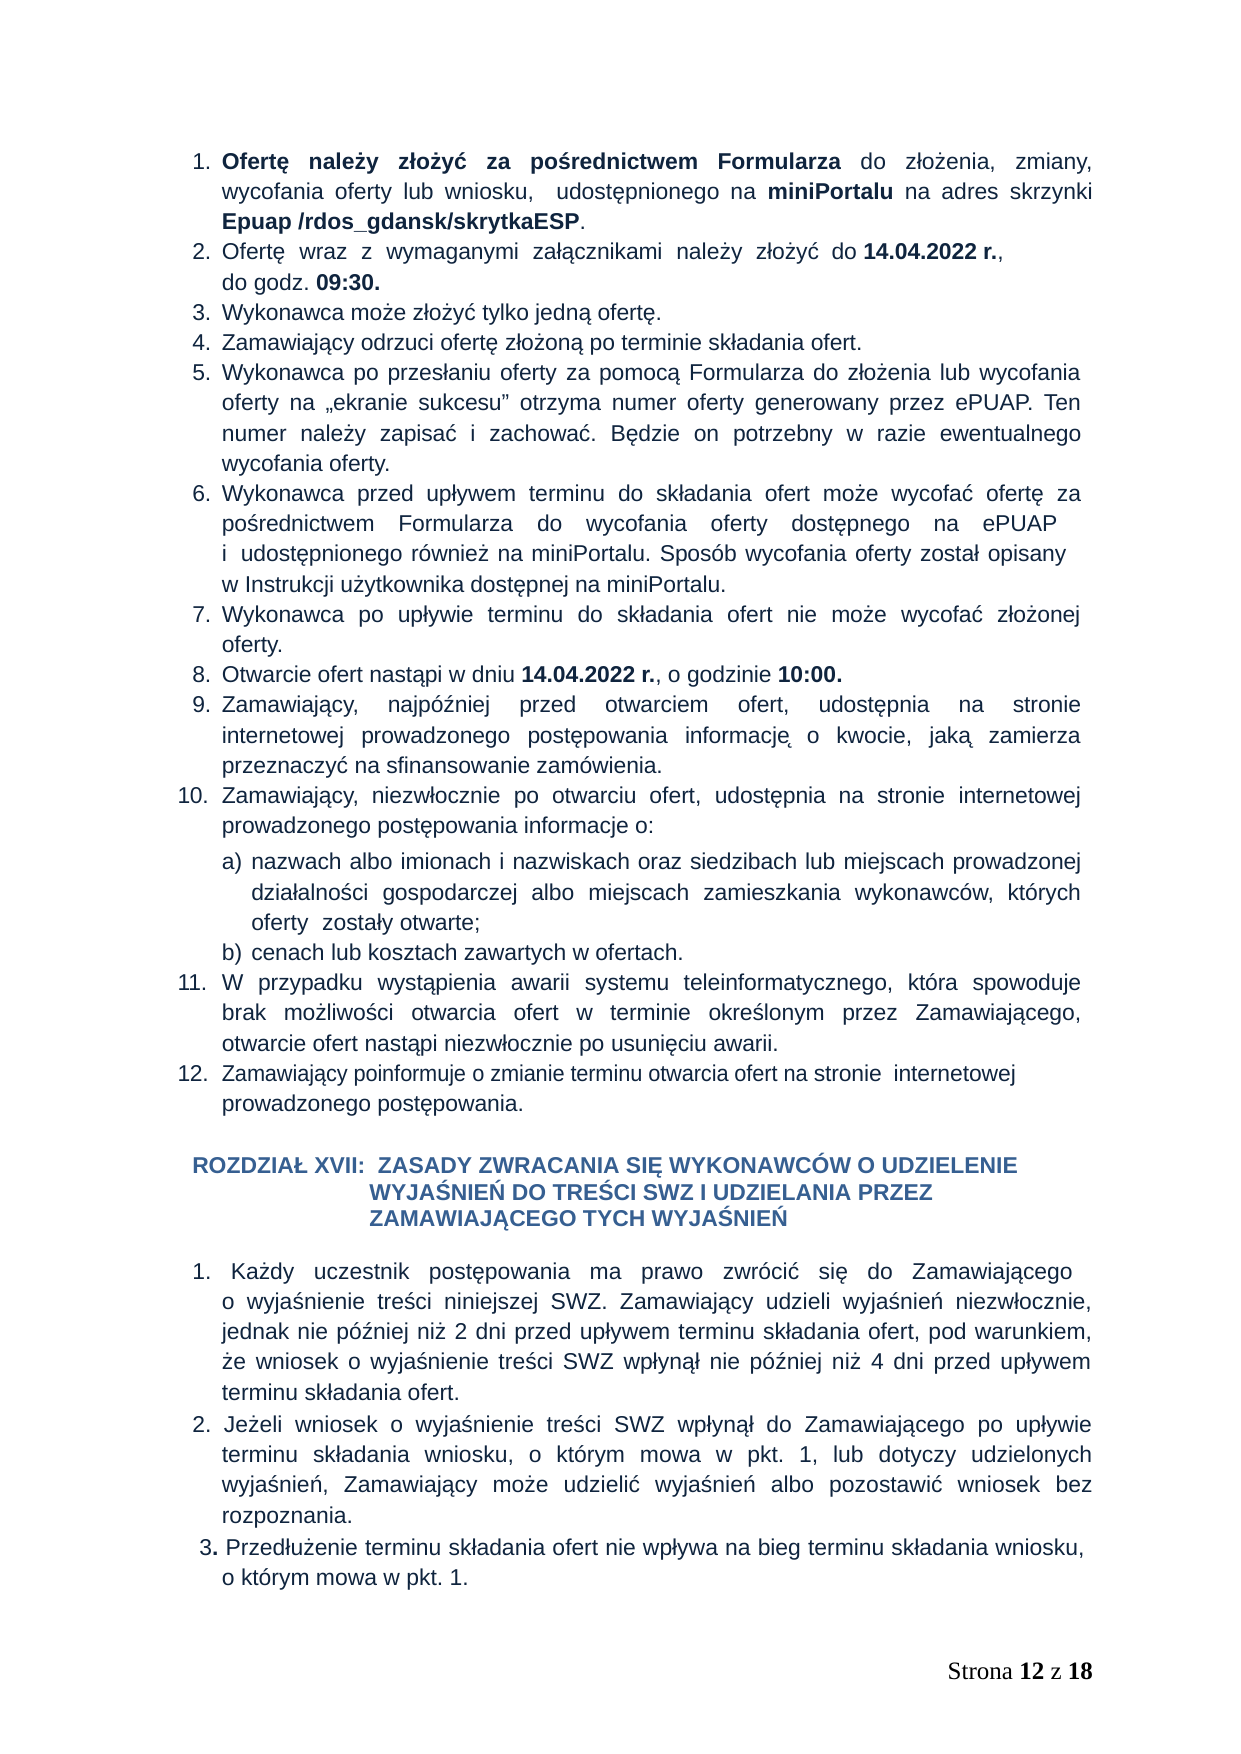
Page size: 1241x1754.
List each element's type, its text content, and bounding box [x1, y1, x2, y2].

list Zamawiający, niezwłocznie po otwarciu ofert, udostępnia na stronie internetowej prowadzonego postępowania informacje o: [177, 782, 1081, 838]
list Zamawiający odrzuci ofertę złożoną po terminie składania ofert. [192, 329, 1093, 355]
list Otwarcie ofert nastąpi w dniu 14.04.2022 r., o godzinie 10:00. [192, 661, 1081, 687]
list Ofertę należy złożyć za pośrednictwem Formularza do złożenia, zmiany, wycofania oferty lub wniosku, udostępnionego na miniPortalu na adres skrzynki Epuap /rdos_gdansk/skrytkaESP. [192, 148, 1093, 234]
text 3. Przedłużenie terminu składania ofert nie wpływa na bieg terminu składania wniosku, o którym mowa w pkt. 1. [192, 1534, 1093, 1591]
list Wykonawca po przesłaniu oferty za pomocą Formularza do złożenia lub wycofania oferty na „ekranie sukcesu” otrzyma numer oferty generowany przez ePUAP. Ten numer należy zapisać i zachować. Będzie on potrzebny w razie ewentualnego wycofania oferty. [192, 359, 1081, 476]
list Wykonawca przed upływem terminu do składania ofert może wycofać ofertę za pośrednictwem Formularza do wycofania oferty dostępnego na ePUAP i udostępnionego również na miniPortalu. Sposób wycofania oferty został opisany w Instrukcji użytkownika dostępnej na miniPortalu. [192, 480, 1081, 597]
list nazwach albo imionach i nazwiskach oraz siedzibach lub miejscach prowadzonej działalności gospodarczej albo miejscach zamieszkania wykonawców, których oferty zostały otwarte; [222, 848, 1081, 935]
list cenach lub kosztach zawartych w ofertach. [222, 939, 1081, 965]
list Zamawiający, najpóźniej przed otwarciem ofert, udostępnia na stronie internetowej prowadzonego postępowania informację o kwocie, jaką zamierza przeznaczyć na sfinansowanie zamówienia. [192, 691, 1081, 778]
text 2. Jeżeli wniosek o wyjaśnienie treści SWZ wpłynął do Zamawiającego po upływie terminu składania wniosku, o którym mowa w pkt. 1, lub dotyczy udzielonych wyjaśnień, Zamawiający może udzielić wyjaśnień albo pozostawić wniosek bez rozpoznania. [192, 1411, 1093, 1528]
list Wykonawca po upływie terminu do składania ofert nie może wycofać złożonej oferty. [192, 601, 1081, 657]
text 1. Każdy uczestnik postępowania ma prawo zwrócić się do Zamawiającego o wyjaśnienie treści niniejszej SWZ. Zamawiający udzieli wyjaśnień niezwłocznie, jednak nie później niż 2 dni przed upływem terminu składania ofert, pod warunkiem, że wniosek o wyjaśnienie treści SWZ wpłynął nie później niż 4 dni przed upływem terminu składania ofert. [192, 1258, 1093, 1405]
text ROZDZIAŁ XVII: ZASADY ZWRACANIA SIĘ WYKONAWCÓW O UDZIELENIE WYJAŚNIEŃ DO TREŚCI SWZ I UDZIELANIA PRZEZ ZAMAWIAJĄCEGO TYCH WYJAŚNIEŃ [192, 1152, 1093, 1231]
list Zamawiający poinformuje o zmianie terminu otwarcia ofert na stronie internetowej prowadzonego postępowania. [177, 1060, 1093, 1116]
list Ofertę wraz z wymaganymi załącznikami należy złożyć do 14.04.2022 r., do godz. 09:30. [192, 238, 1093, 295]
list Wykonawca może złożyć tylko jedną ofertę. [192, 299, 1093, 325]
list W przypadku wystąpienia awarii systemu teleinformatycznego, która spowoduje brak możliwości otwarcia ofert w terminie określonym przez Zamawiającego, otwarcie ofert nastąpi niezwłocznie po usunięciu awarii. [177, 969, 1081, 1056]
